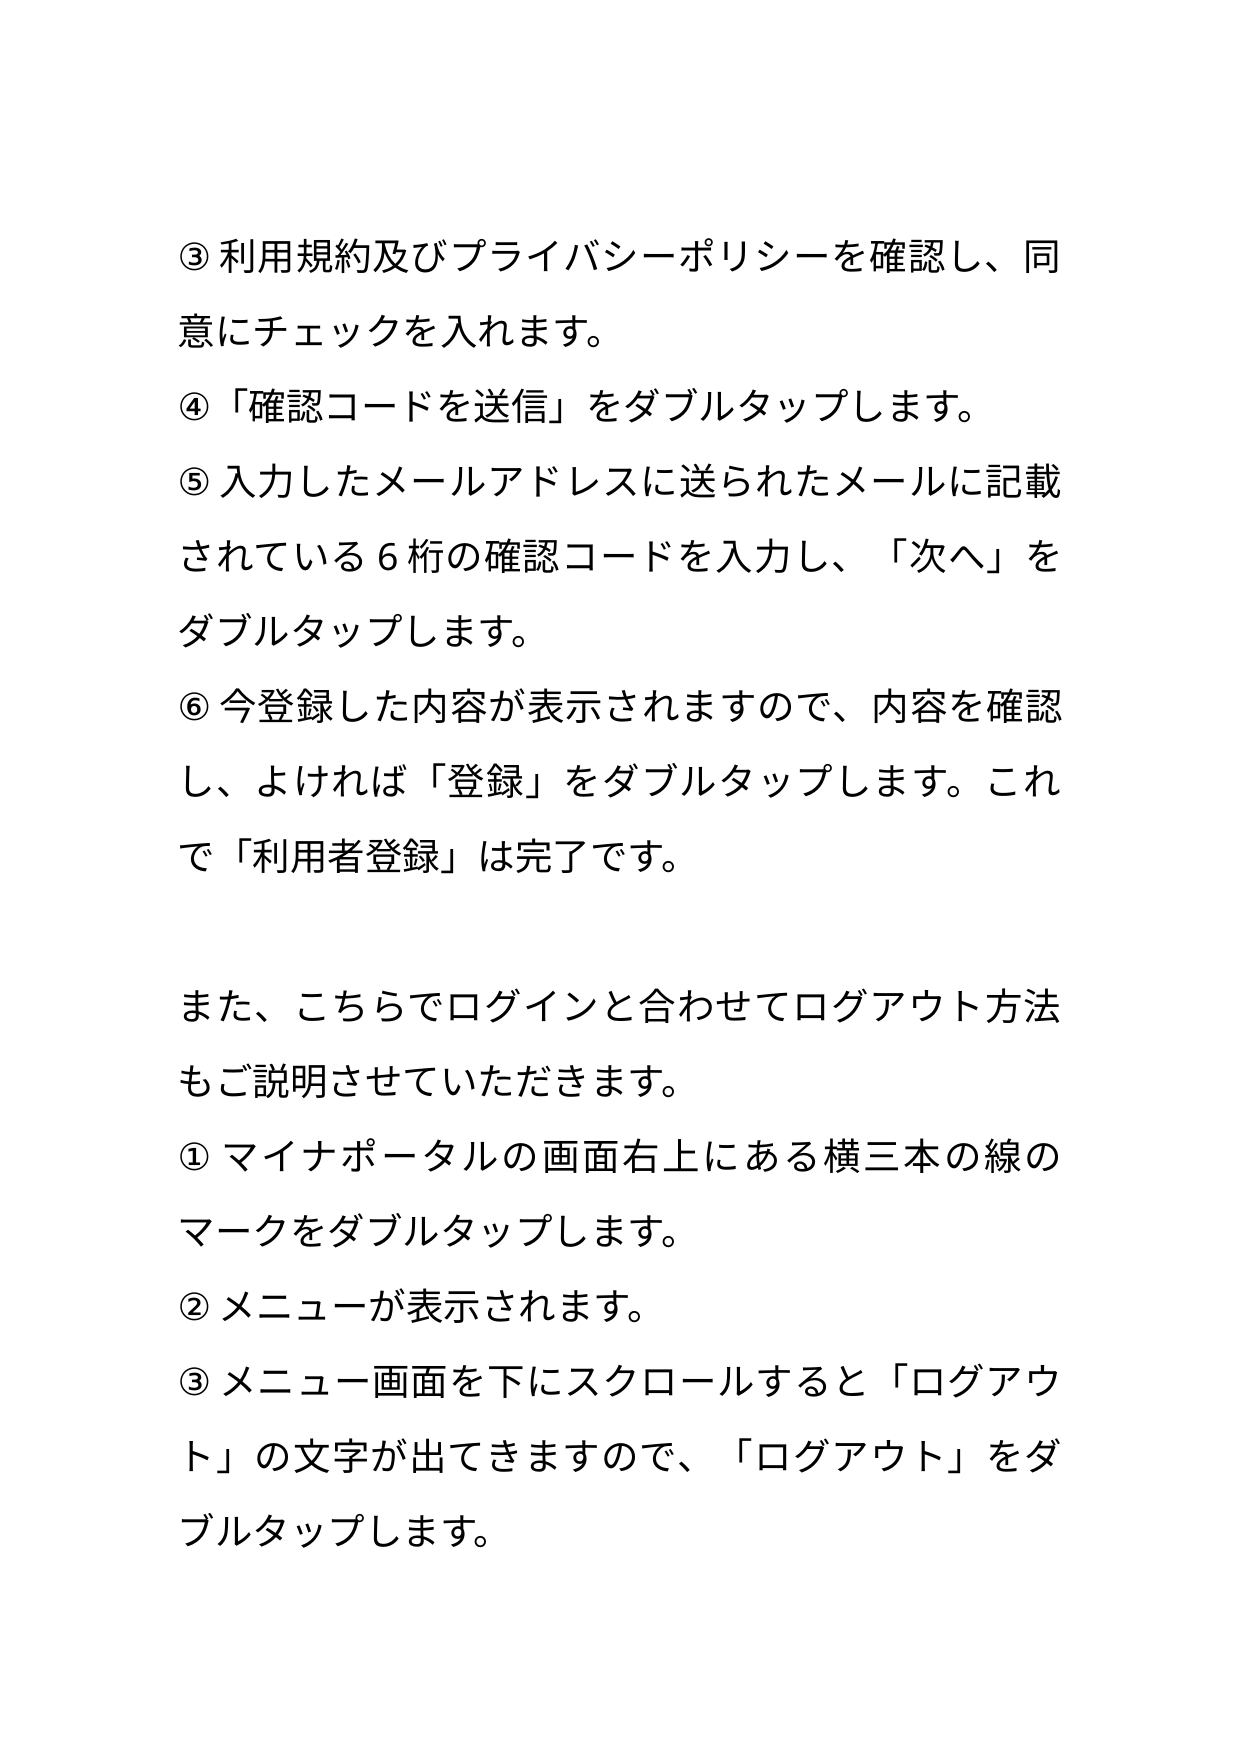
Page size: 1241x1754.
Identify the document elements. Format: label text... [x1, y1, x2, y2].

text ⑥今登録した内容が表示されますので、内容を確認し、よければ「登録」をダブルタップします。これで「利用者登録」は完了です。 [177, 667, 1063, 892]
text ①マイナポータルの画面右上にある横三本の線のマークをダブルタップします。 [177, 1117, 1063, 1267]
text ②メニューが表示されます。 [177, 1267, 1063, 1342]
text ⑤入力したメールアドレスに送られたメールに記載されている6桁の確認コードを入力し、「次へ」をダブルタップします。 [177, 442, 1063, 667]
text また、こちらでログインと合わせてログアウト方法もご説明させていただきます。 [177, 967, 1063, 1117]
text ③利用規約及びプライバシーポリシーを確認し、同意にチェックを入れます。 [177, 217, 1063, 367]
text ④「確認コードを送信」をダブルタップします。 [177, 367, 1063, 442]
text ③メニュー画面を下にスクロールすると「ログアウト」の文字が出てきますので、「ログアウト」をダブルタップします。 [177, 1342, 1063, 1567]
